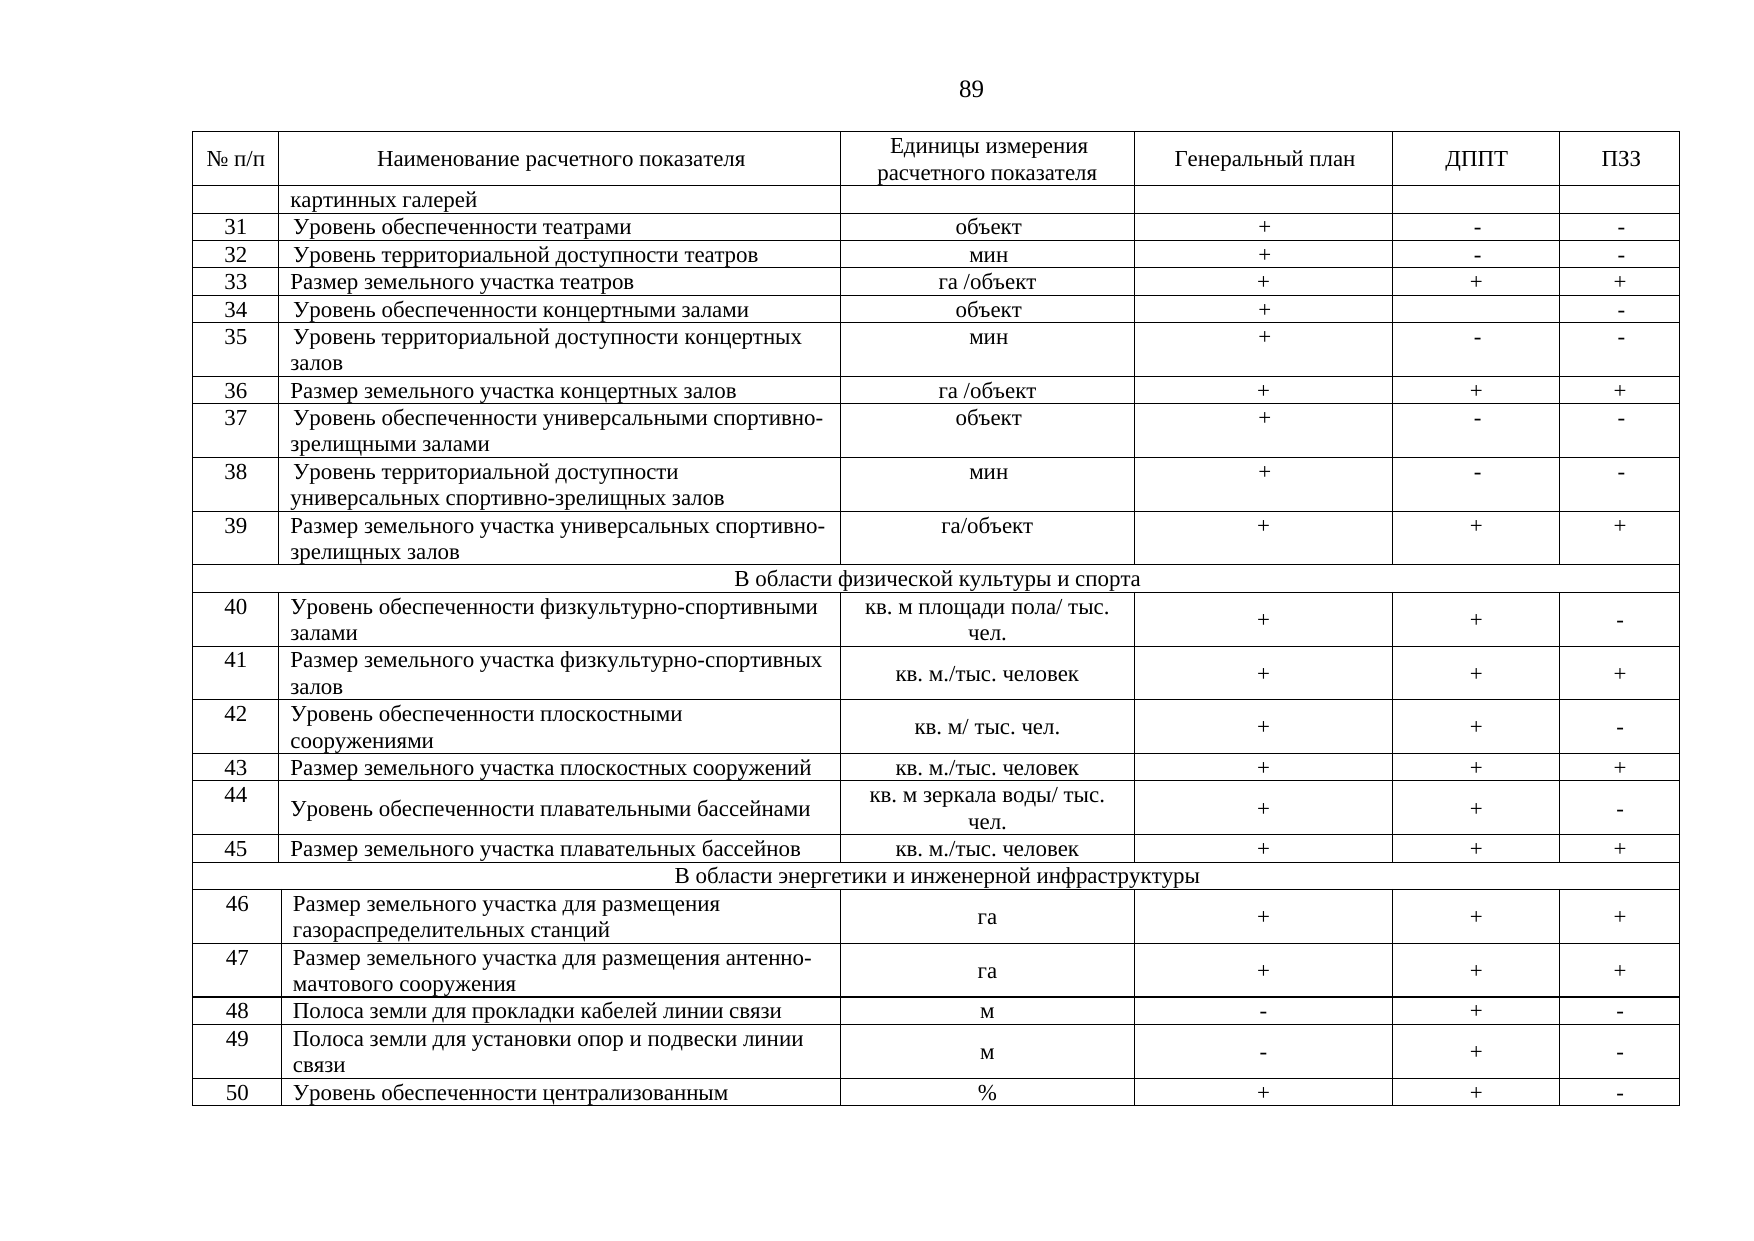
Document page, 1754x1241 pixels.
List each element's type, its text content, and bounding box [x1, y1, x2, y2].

table_cell 32 [193, 241, 278, 267]
table_cell + [1393, 700, 1559, 753]
table_cell 49 [193, 1025, 281, 1078]
table_cell - [1560, 214, 1679, 240]
table_cell + [1393, 944, 1559, 996]
table_cell - [1560, 1079, 1679, 1105]
table_cell Уровень обеспеченности универсальными спортивно-зрелищными залами [279, 404, 840, 457]
table_cell га /объект [841, 268, 1134, 294]
table_cell Уровень обеспеченности плоскостными сооружениями [279, 700, 840, 753]
table_cell 43 [193, 754, 278, 780]
table_cell В области физической культуры и спорта [193, 565, 1679, 592]
table_cell + [1560, 835, 1679, 862]
table_cell - [1135, 998, 1392, 1024]
table_cell Уровень обеспеченности плавательными бассейнами [279, 781, 840, 834]
table_cell 46 [193, 890, 281, 943]
table_cell Уровень обеспеченности театрами [279, 214, 840, 240]
table_cell - [1560, 593, 1679, 646]
table_header Единицы измерения расчетного показателя [841, 132, 1134, 185]
table_cell - [1560, 1025, 1679, 1078]
table_cell + [1135, 890, 1392, 943]
table_cell Полоса земли для установки опор и подвески линии связи [282, 1025, 840, 1078]
table_cell - [1560, 404, 1679, 457]
table_cell - [1560, 998, 1679, 1024]
table_cell + [1135, 268, 1392, 294]
table_cell + [1560, 890, 1679, 943]
table_cell Уровень территориальной доступности концертных залов [279, 323, 840, 376]
table_cell + [1560, 186, 1679, 212]
table_cell 31 [193, 214, 278, 240]
table_cell - [1560, 323, 1679, 376]
table_cell + [1393, 1079, 1559, 1105]
table_cell 42 [193, 700, 278, 753]
table_cell мин [841, 458, 1134, 511]
table_cell 35 [193, 323, 278, 376]
table_cell га [841, 944, 1134, 996]
table_cell Размер земельного участка универсальных спортивно-зрелищных залов [279, 512, 840, 564]
table_cell + [1135, 1079, 1392, 1105]
table_cell + [1393, 512, 1559, 564]
table_cell + [1393, 754, 1559, 780]
table_cell 47 [193, 944, 281, 996]
table_cell + [1135, 754, 1392, 780]
table_cell + [1560, 647, 1679, 699]
table_cell 37 [193, 404, 278, 457]
table_cell Размер земельного участка плавательных бассейнов [279, 835, 840, 862]
table_cell Размер земельного участка физкультурно-спортивных залов [279, 647, 840, 699]
table_cell кв. м./тыс. человек [841, 647, 1134, 699]
table_cell + [1135, 700, 1392, 753]
table_cell - [1393, 241, 1559, 267]
table_cell + [1135, 377, 1392, 403]
table_cell кв. м/ тыс. чел. [841, 700, 1134, 753]
table_cell + [1135, 647, 1392, 699]
table_cell 33 [193, 268, 278, 294]
table_cell объект [841, 214, 1134, 240]
table_cell + [1135, 944, 1392, 996]
table_cell - [1560, 700, 1679, 753]
table_cell объект [841, 296, 1134, 322]
table_cell + [1393, 781, 1559, 834]
table_cell кв. м площади пола/ тыс. чел. [841, 593, 1134, 646]
table_cell - [1560, 241, 1679, 267]
table_cell + [1393, 647, 1559, 699]
table_cell 40 [193, 593, 278, 646]
table_cell - [1393, 458, 1559, 511]
table_header Генеральный план [1135, 132, 1392, 185]
table_cell В области энергетики и инженерной инфраструктуры [193, 863, 1679, 889]
table_cell + [1393, 998, 1559, 1024]
table_cell мин [841, 241, 1134, 267]
table_cell + [1135, 214, 1392, 240]
table_cell кв. м./тыс. человек [841, 754, 1134, 780]
table_header Наименование расчетного показателя [279, 132, 840, 185]
table_cell + [1393, 593, 1559, 646]
table_cell + [1560, 754, 1679, 780]
table_cell + [1560, 512, 1679, 564]
table_cell + [1560, 268, 1679, 294]
table_cell + [1393, 377, 1559, 403]
table_cell кв. м./тыс. человек [841, 835, 1134, 862]
table_cell кв. м зеркала воды/ тыс. чел. [841, 781, 1134, 834]
table_cell га/объект [841, 512, 1134, 564]
table_cell Размер земельного участка концертных залов [279, 377, 840, 403]
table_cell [279, 186, 840, 212]
table_cell + [1135, 593, 1392, 646]
table_cell 41 [193, 647, 278, 699]
table_cell - [1393, 404, 1559, 457]
table_cell 36 [193, 377, 278, 403]
table_cell 50 [193, 1079, 281, 1105]
table_cell - [1560, 458, 1679, 511]
table_cell - [1135, 1025, 1392, 1078]
table_cell + [1135, 404, 1392, 457]
table_cell + [1135, 781, 1392, 834]
table_cell Уровень обеспеченности концертными залами [279, 296, 840, 322]
table_cell - [1560, 781, 1679, 834]
table_cell + [1135, 458, 1392, 511]
table_cell % [841, 1079, 1134, 1105]
table_cell Уровень территориальной доступности театров [279, 241, 840, 267]
table_cell + [1393, 1025, 1559, 1078]
table_cell мин [841, 323, 1134, 376]
table_cell га [841, 186, 1134, 212]
table_cell + [1560, 377, 1679, 403]
table_cell объект [841, 404, 1134, 457]
table_cell + [1135, 323, 1392, 376]
table_cell - [1560, 296, 1679, 322]
table_cell Полоса земли для прокладки кабелей линии связи [282, 998, 840, 1024]
table_cell м [841, 1025, 1134, 1078]
table_cell га /объект [841, 377, 1134, 403]
table_cell + [1393, 268, 1559, 294]
table_cell + [1393, 890, 1559, 943]
table_cell + [1393, 835, 1559, 862]
table_cell + [1135, 186, 1392, 212]
table_header ПЗЗ [1560, 132, 1679, 185]
table_cell [1393, 296, 1559, 322]
table_header ДППТ [1393, 132, 1559, 185]
table_cell Размер земельного участка для размещения газораспределительных станций [282, 890, 840, 943]
table_cell + [1135, 241, 1392, 267]
table_header № п/п [193, 132, 278, 185]
table_cell Уровень территориальной доступности универсальных спортивно-зрелищных залов [279, 458, 840, 511]
table_cell Размер земельного участка плоскостных сооружений [279, 754, 840, 780]
table_cell + [1135, 512, 1392, 564]
table_cell + [1393, 186, 1559, 212]
table_cell 45 [193, 835, 278, 862]
table_cell + [1135, 296, 1392, 322]
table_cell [282, 1079, 840, 1105]
table_cell 44 [193, 781, 278, 834]
table_cell 39 [193, 512, 278, 564]
table_cell 34 [193, 296, 278, 322]
table_cell + [1560, 944, 1679, 996]
table_cell га [841, 890, 1134, 943]
table_cell 48 [193, 998, 281, 1024]
table_cell 38 [193, 458, 278, 511]
table_cell - [1393, 214, 1559, 240]
table_cell Уровень обеспеченности физкультурно-спортивными залами [279, 593, 840, 646]
table_cell - [1393, 323, 1559, 376]
table_cell + [1135, 835, 1392, 862]
table_cell м [841, 998, 1134, 1024]
table_cell Размер земельного участка для размещения антенно-мачтового сооружения [282, 944, 840, 996]
table_cell Размер земельного участка театров [279, 268, 840, 294]
table_cell 30 [193, 186, 278, 212]
